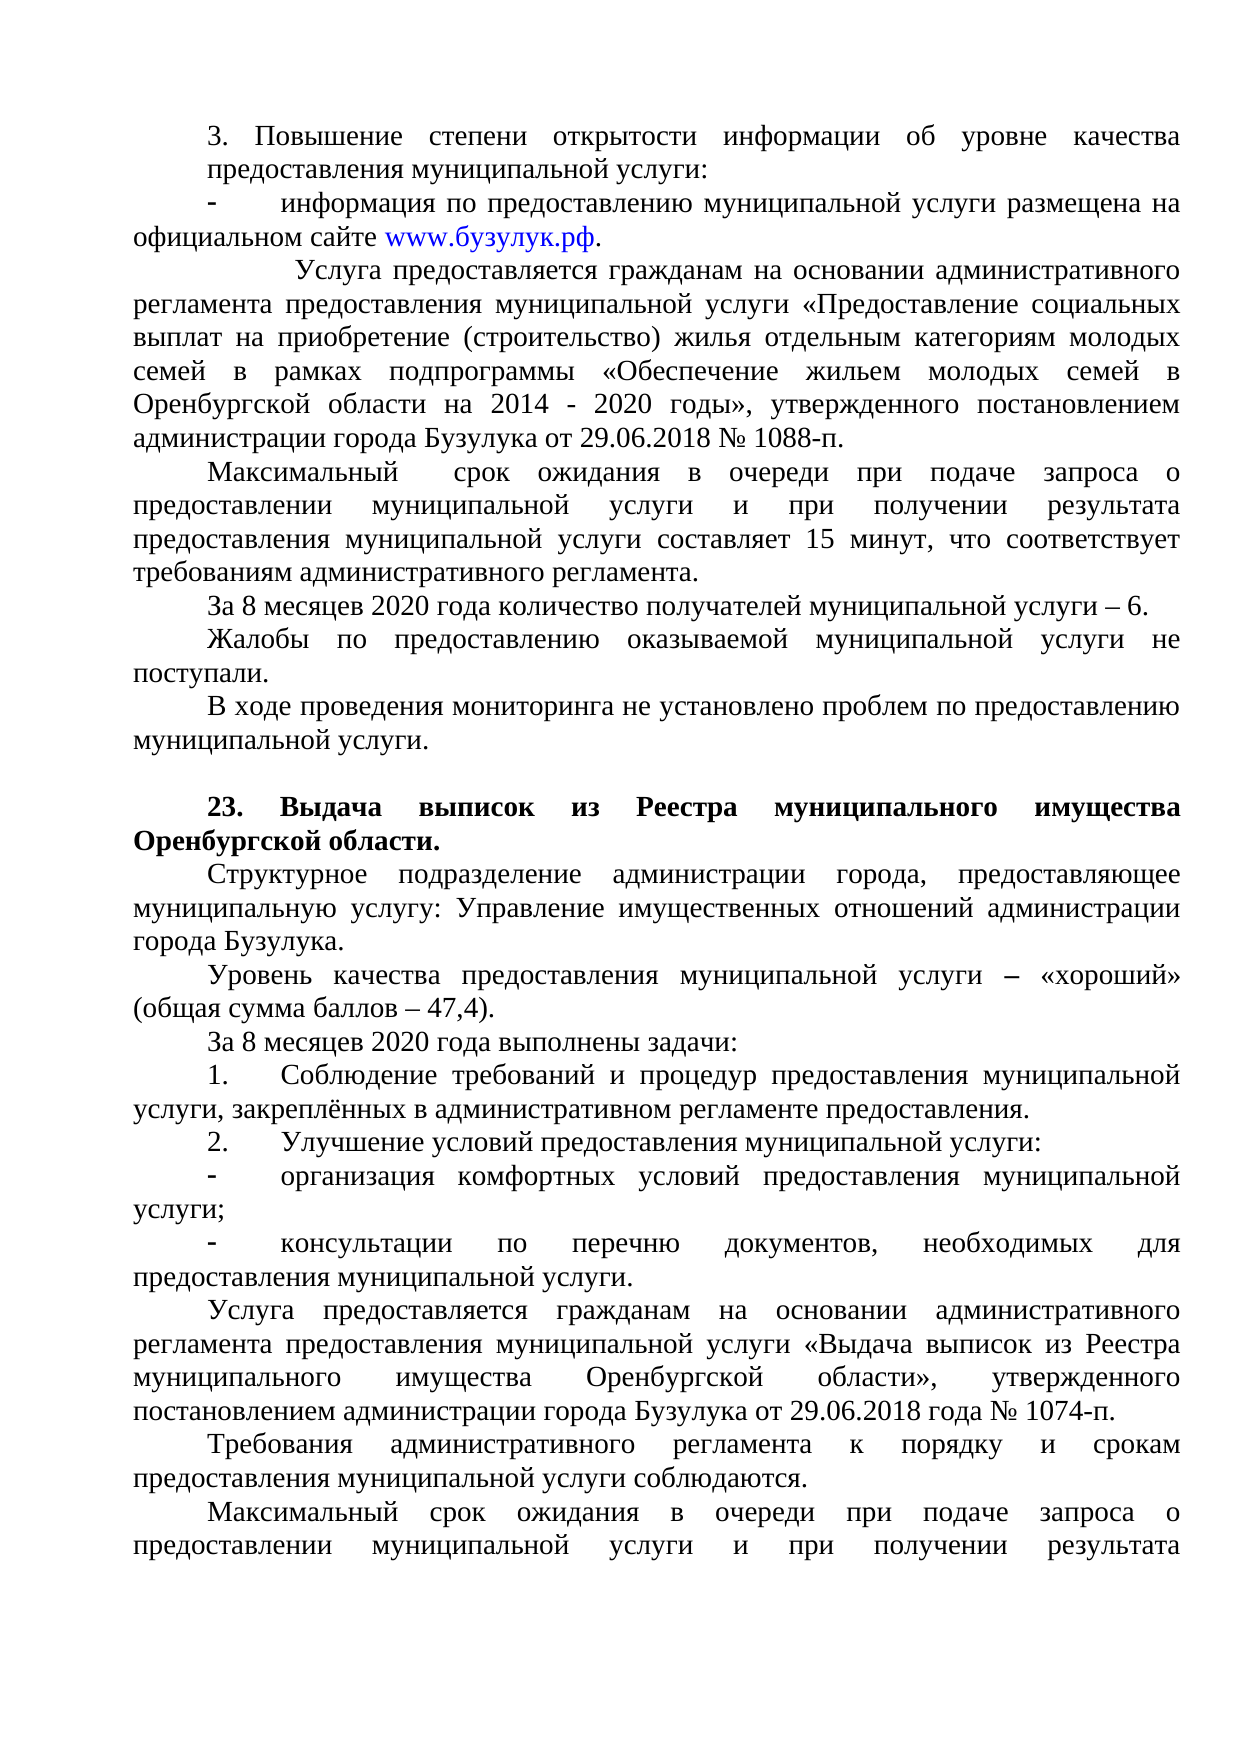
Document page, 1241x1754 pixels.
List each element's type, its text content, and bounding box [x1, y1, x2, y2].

text Жалобы по предоставлению оказываемой муниципальной услуги не поступали. [133, 621, 1181, 688]
list консультации по перечню документов, необходимых для предоставления муниципальной услуги. [133, 1225, 1181, 1292]
text За 8 месяцев 2020 года количество получателей муниципальной услуги – 6. [133, 588, 1181, 621]
text 23. Выдача выписок из Реестра муниципального имущества Оренбургской области. [133, 789, 1181, 856]
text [133, 1494, 1181, 1561]
text 3. Повышение степени открытости информации об уровне качества предоставления муниципальной услуги: [207, 118, 1181, 185]
list Услуга предоставляется гражданам на основании административного регламента предоставления муниципальной услуги «Выдача выписок из Реестра муниципального имущества Оренбургской области», утвержденного постановлением администрации города Бузулука от 29.06.2018 года № 1074-п. [133, 1292, 1181, 1427]
list информация по предоставлению муниципальной услуги размещена на официальном сайте www.бузулук.рф. [133, 185, 1181, 252]
text За 8 месяцев 2020 года выполнены задачи: [133, 1024, 1181, 1057]
text В ходе проведения мониторинга не установлено проблем по предоставлению муниципальной услуги. [133, 688, 1181, 756]
list Улучшение условий предоставления муниципальной услуги: [133, 1124, 1181, 1158]
list Услуга предоставляется гражданам на основании административного регламента предоставления муниципальной услуги «Предоставление социальных выплат на приобретение (строительство) жилья отдельным категориям молодых семей в рамках подпрограммы «Обеспечение жильем молодых семей в Оренбургской области на 2014 - 2020 годы», утвержденного постановлением администрации города Бузулука от 29.06.2018 № 1088-п. [133, 252, 1181, 454]
list организация комфортных условий предоставления муниципальной услуги; [133, 1158, 1181, 1225]
text Уровень качества предоставления муниципальной услуги – «хороший» (общая сумма баллов – 47,4). [133, 957, 1181, 1024]
text Требования административного регламента к порядку и срокам предоставления муниципальной услуги соблюдаются. [133, 1427, 1181, 1494]
text Структурное подразделение администрации города, предоставляющее муниципальную услугу: Управление имущественных отношений администрации города Бузулука. [133, 856, 1181, 957]
list Соблюдение требований и процедур предоставления муниципальной услуги, закреплённых в административном регламенте предоставления. [133, 1057, 1181, 1124]
